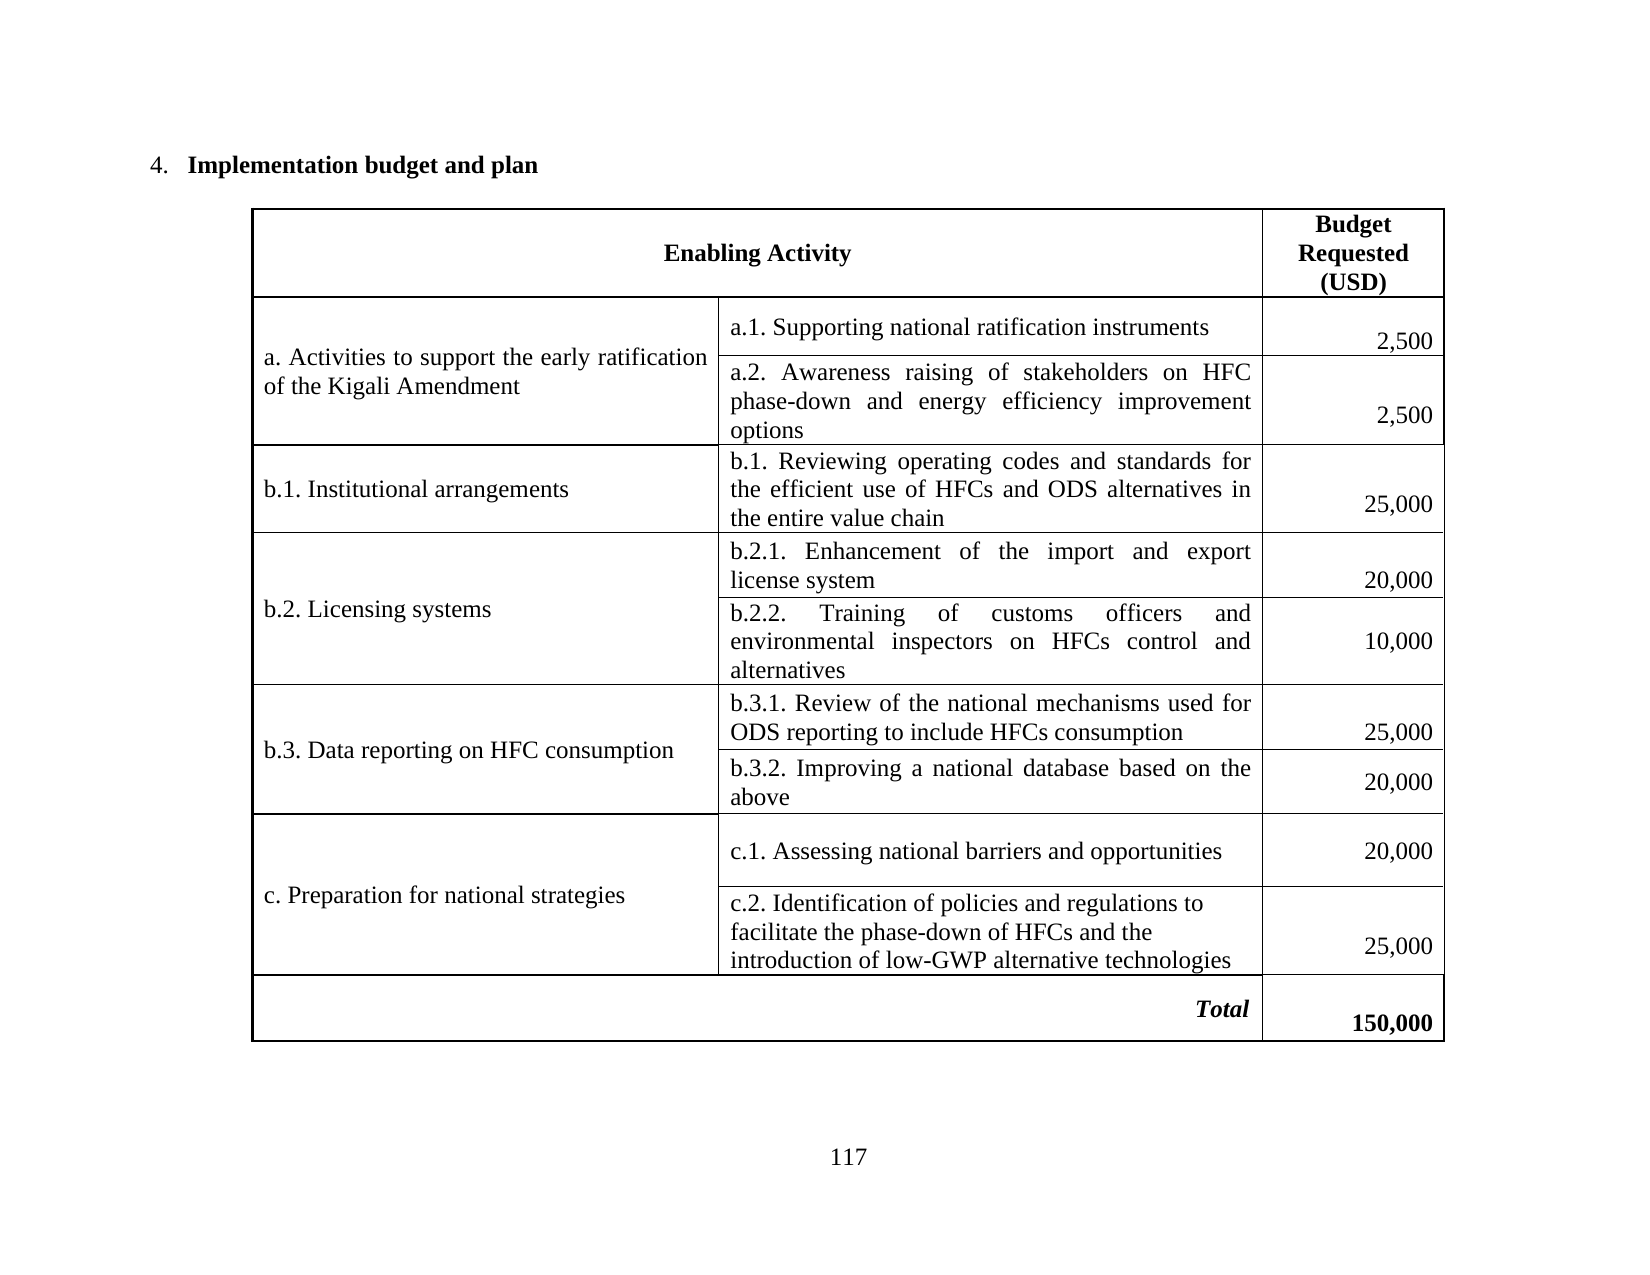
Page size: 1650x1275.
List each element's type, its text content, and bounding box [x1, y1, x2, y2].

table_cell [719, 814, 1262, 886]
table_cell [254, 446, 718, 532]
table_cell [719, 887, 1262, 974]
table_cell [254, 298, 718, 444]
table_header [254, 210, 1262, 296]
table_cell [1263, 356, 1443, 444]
list Implementation budget and plan [150, 150, 1546, 179]
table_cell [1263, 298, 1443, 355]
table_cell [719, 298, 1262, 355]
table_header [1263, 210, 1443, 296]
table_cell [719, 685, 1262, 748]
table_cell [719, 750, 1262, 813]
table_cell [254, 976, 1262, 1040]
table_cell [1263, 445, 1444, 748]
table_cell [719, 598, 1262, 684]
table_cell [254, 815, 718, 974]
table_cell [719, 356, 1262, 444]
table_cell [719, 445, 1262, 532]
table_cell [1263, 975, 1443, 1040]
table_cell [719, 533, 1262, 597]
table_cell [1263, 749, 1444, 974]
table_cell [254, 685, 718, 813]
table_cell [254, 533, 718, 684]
